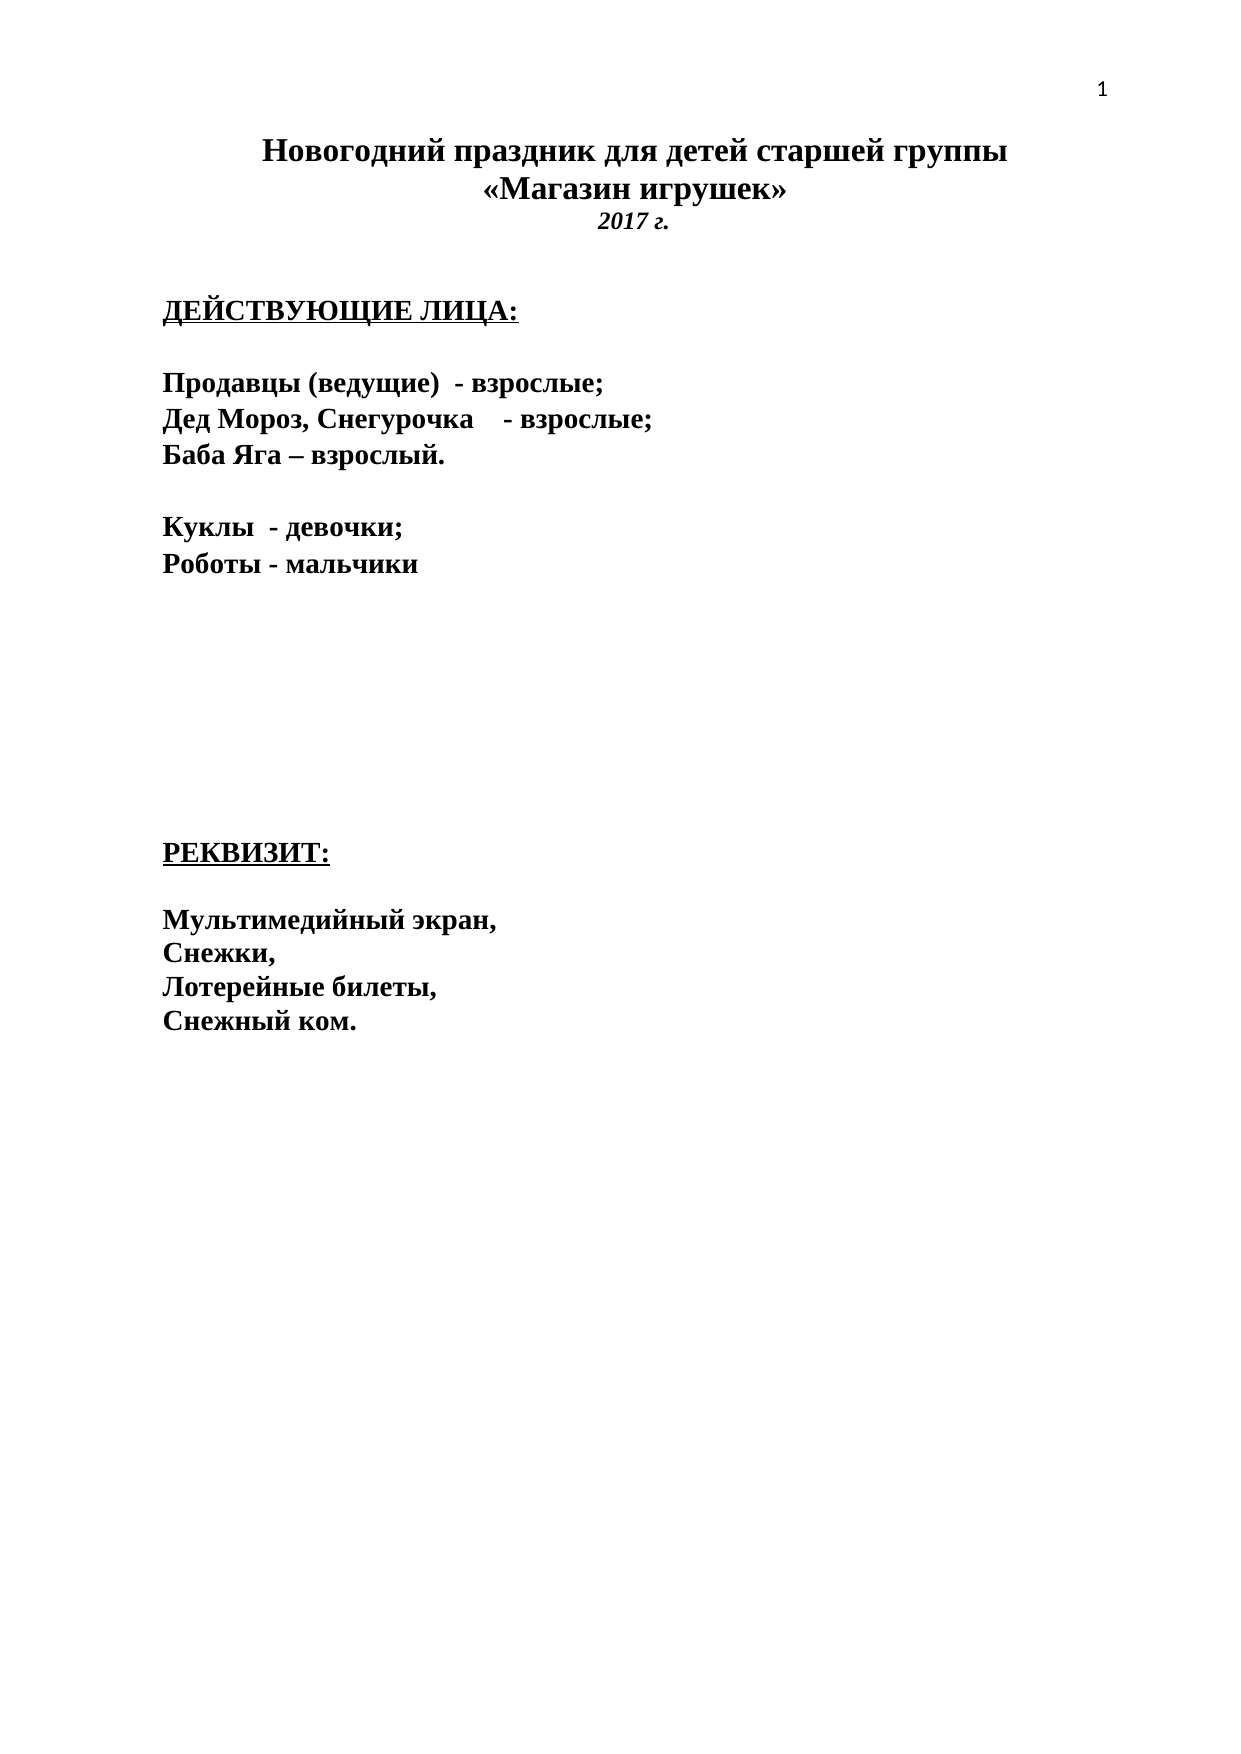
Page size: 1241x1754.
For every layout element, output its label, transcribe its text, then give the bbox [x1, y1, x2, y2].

text Мультимедийный экран, [162, 902, 1107, 936]
text Продавцы (ведущие) - взрослые; [162, 365, 1107, 398]
text «Магазин игрушек» [162, 168, 1107, 206]
text Снежный ком. [162, 1003, 1107, 1036]
text РЕКВИЗИТ: [162, 835, 1107, 868]
text Снежки, [162, 936, 1107, 969]
text Дед Мороз, Снегурочка - взрослые; [162, 401, 1107, 435]
text 2017 г. [162, 206, 1107, 235]
text Куклы - девочки; [162, 509, 1107, 543]
text ДЕЙСТВУЮЩИЕ ЛИЦА: [162, 293, 1107, 326]
text Роботы - мальчики [162, 546, 1107, 579]
text Новогодний праздник для детей старшей группы [162, 130, 1107, 168]
text Лотерейные билеты, [162, 969, 1107, 1003]
text Баба Яга – взрослый. [162, 437, 1107, 471]
